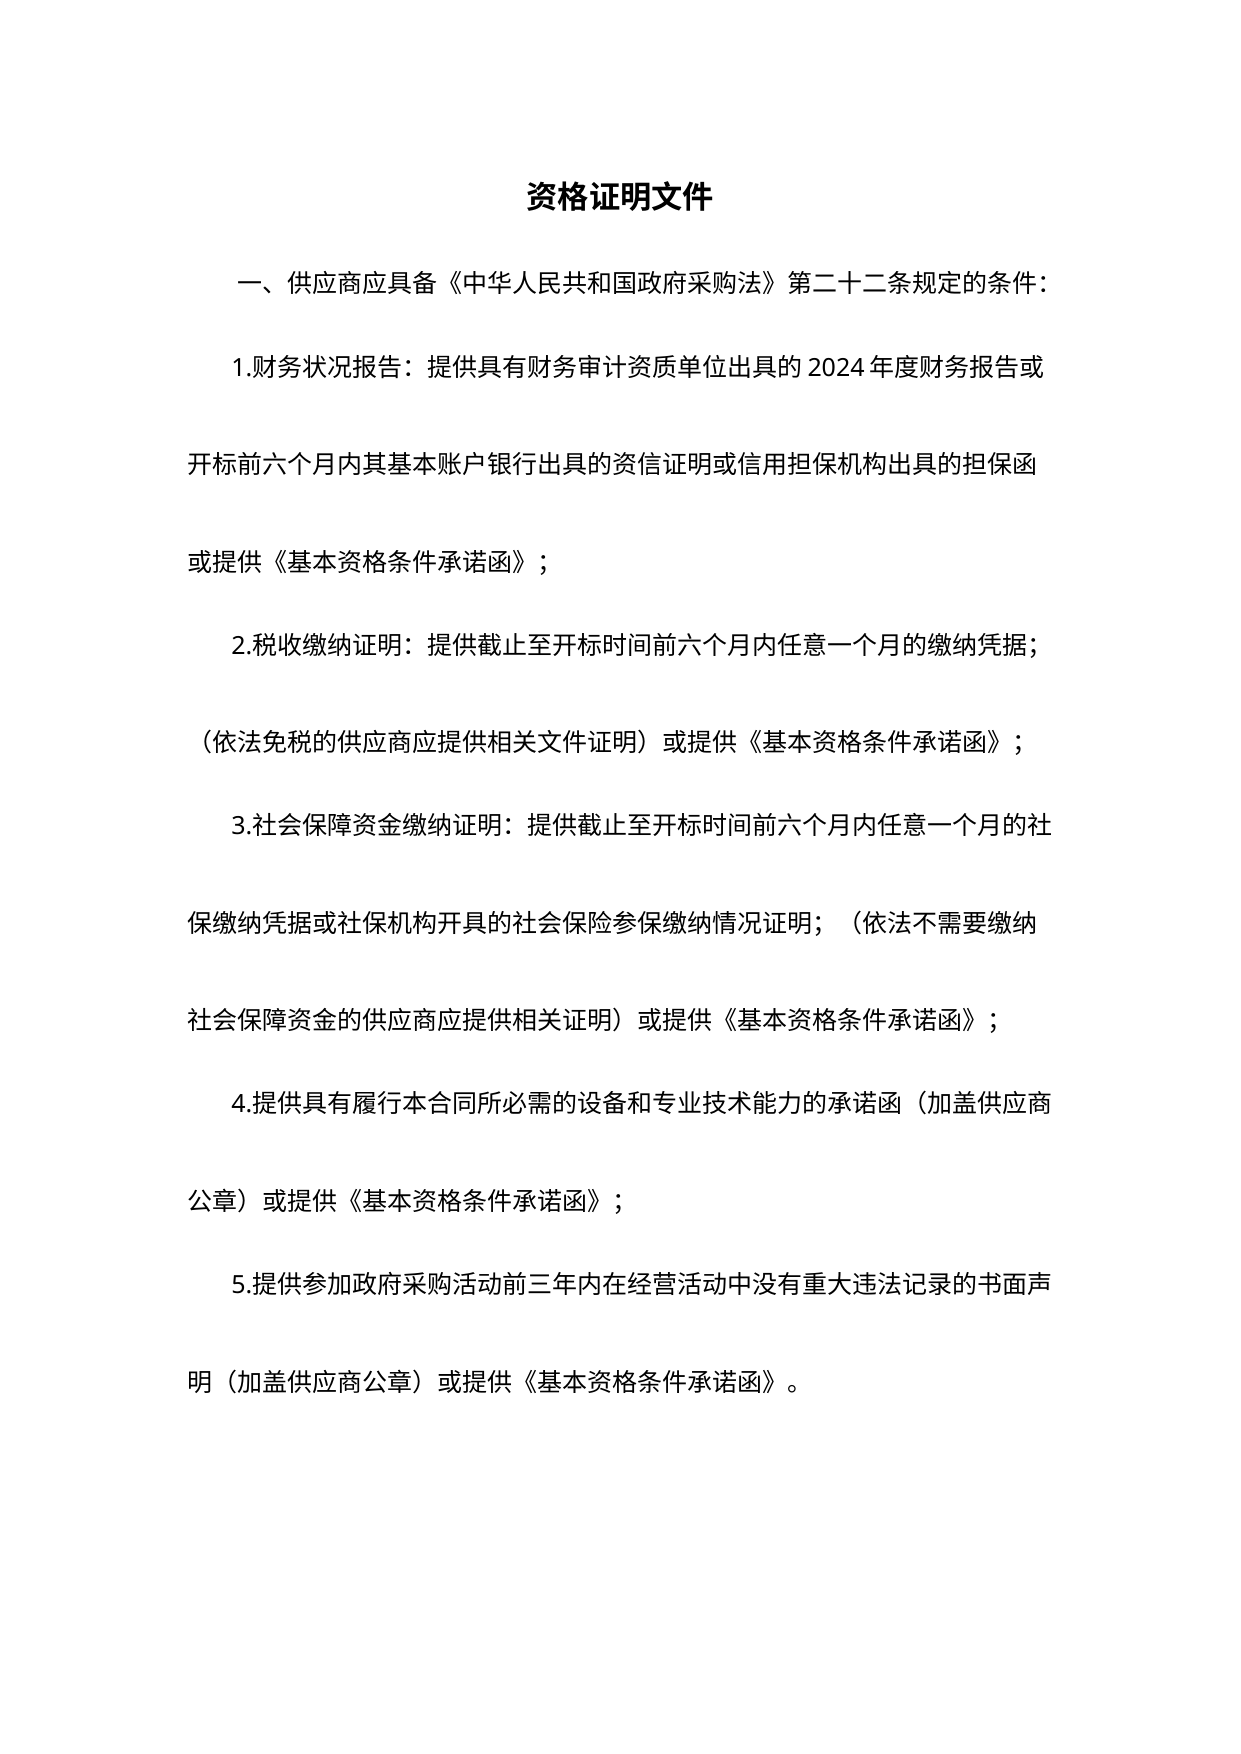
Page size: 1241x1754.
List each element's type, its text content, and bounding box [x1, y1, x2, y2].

text 资格证明文件 [187, 162, 1053, 227]
list 2.税收缴纳证明：提供截止至开标时间前六个月内任意一个月的缴纳凭据；（依法免税的供应商应提供相关文件证明）或提供《基本资格条件承诺函》； [187, 611, 1053, 773]
list 3.社会保障资金缴纳证明：提供截止至开标时间前六个月内任意一个月的社保缴纳凭据或社保机构开具的社会保险参保缴纳情况证明；（依法不需要缴纳社会保障资金的供应商应提供相关证明）或提供《基本资格条件承诺函》； [187, 791, 1053, 1051]
list 4.提供具有履行本合同所必需的设备和专业技术能力的承诺函（加盖供应商公章）或提供《基本资格条件承诺函》； [187, 1069, 1053, 1232]
list 5.提供参加政府采购活动前三年内在经营活动中没有重大违法记录的书面声明（加盖供应商公章）或提供《基本资格条件承诺函》。 [187, 1250, 1053, 1413]
list 一、供应商应具备《中华人民共和国政府采购法》第二十二条规定的条件： [237, 249, 1053, 314]
list 1.财务状况报告：提供具有财务审计资质单位出具的2024年度财务报告或开标前六个月内其基本账户银行出具的资信证明或信用担保机构出具的担保函或提供《基本资格条件承诺函》； [187, 333, 1053, 593]
